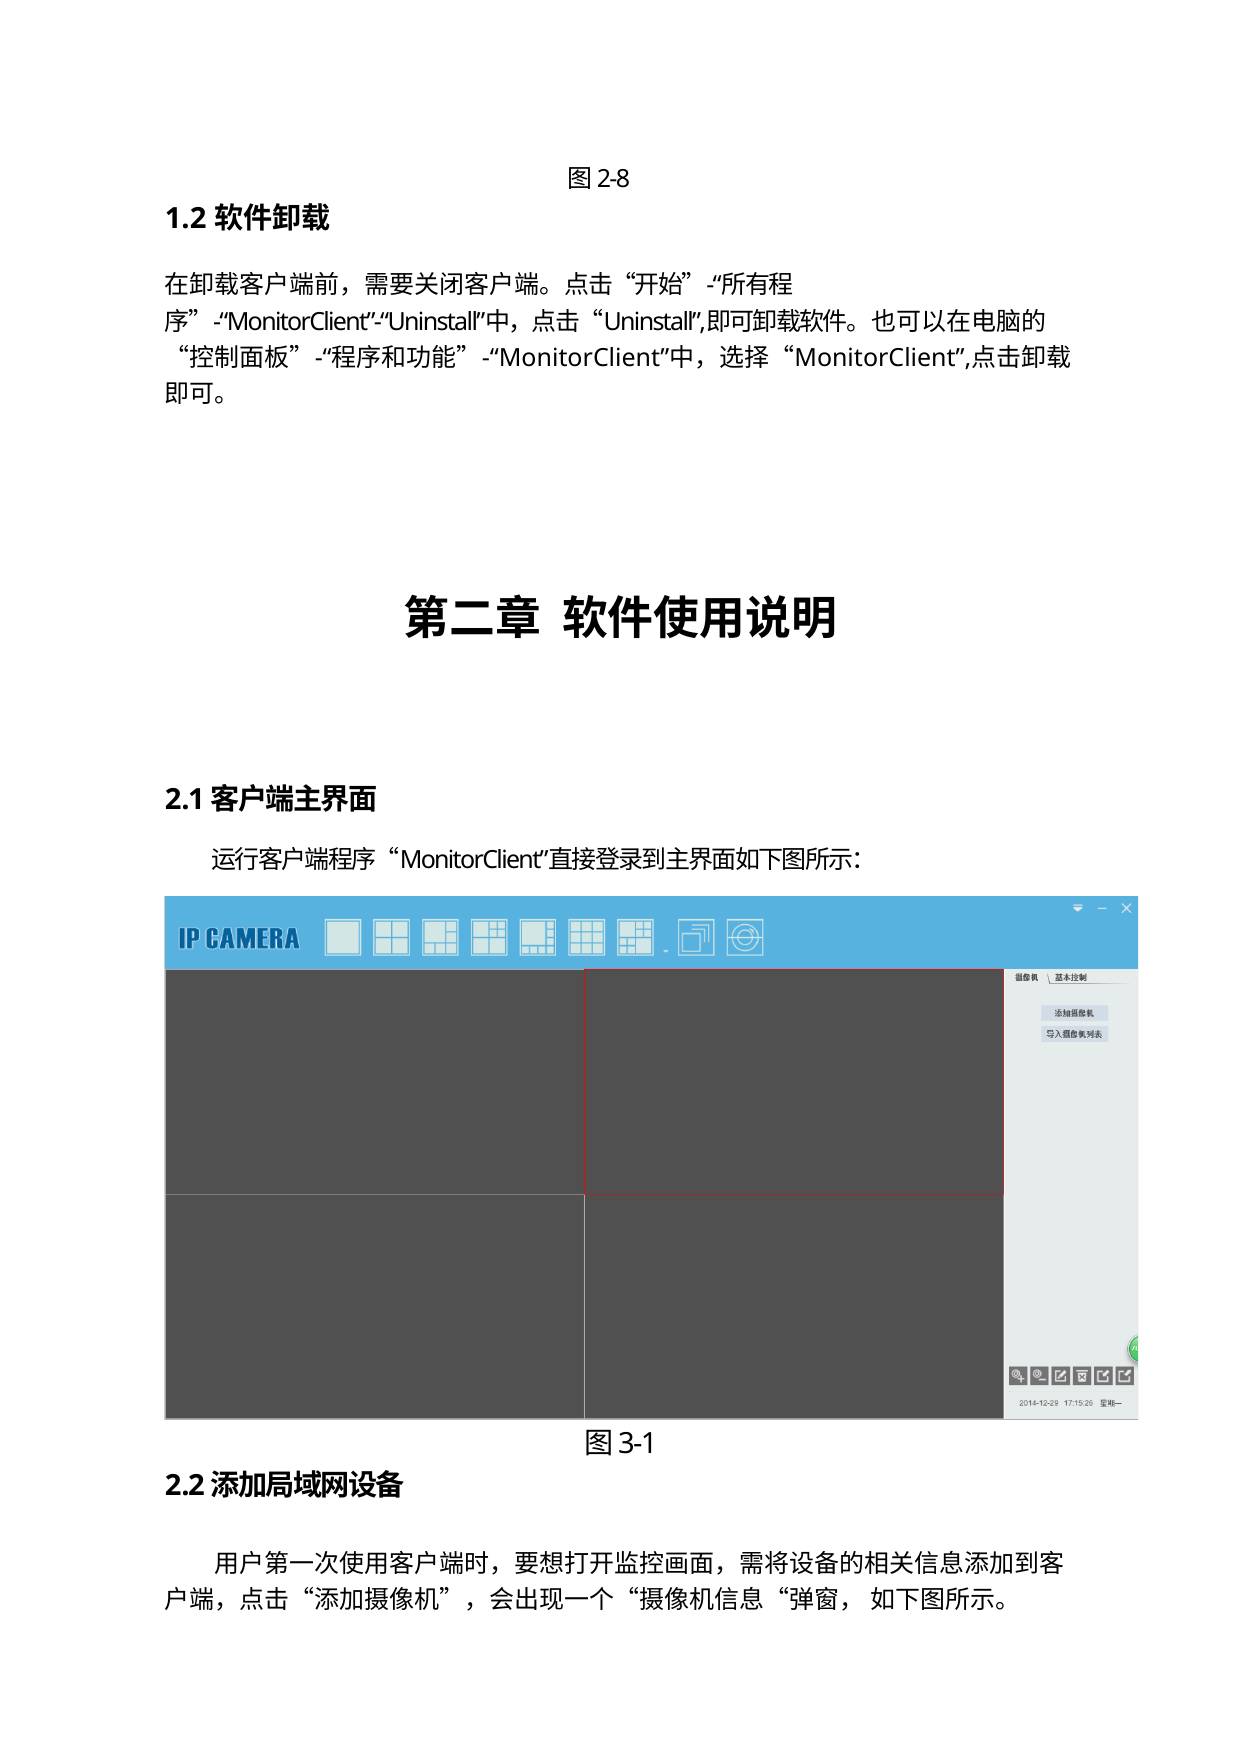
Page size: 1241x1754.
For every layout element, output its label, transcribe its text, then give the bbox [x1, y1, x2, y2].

text 用户第一次使用客户端时，要想打开监控画面，需将设备的相关信息添加到客户端，点击“添加摄像机”，会出现一个“摄像机信息“弹窗， 如下图所示。 [164, 1544, 1076, 1616]
picture [164, 896, 1139, 1420]
text 在卸载客户端前，需要关闭客户端。点击“开始”-“所有程序”-“MonitorClient”-“Uninstall”中，点击“Uninstall”,即可卸载软件。也可以在电脑的“控制面板”-“程序和功能”-“MonitorClient”中，选择“MonitorClient”,点击卸载即可。 [164, 265, 1076, 410]
text 2.2 添加局域网设备 [164, 1462, 1076, 1504]
text 2.1 客户端主界面 [164, 776, 653, 818]
text 运行客户端程序“MonitorClient”直接登录到主界面如下图所示： [164, 839, 1076, 875]
text 1.2 软件卸载 [164, 194, 1076, 237]
text 图 2-8 [164, 158, 1035, 194]
text 图 3-1 [167, 1420, 1076, 1462]
subtitle 第二章 软件使用说明 [164, 582, 1076, 648]
